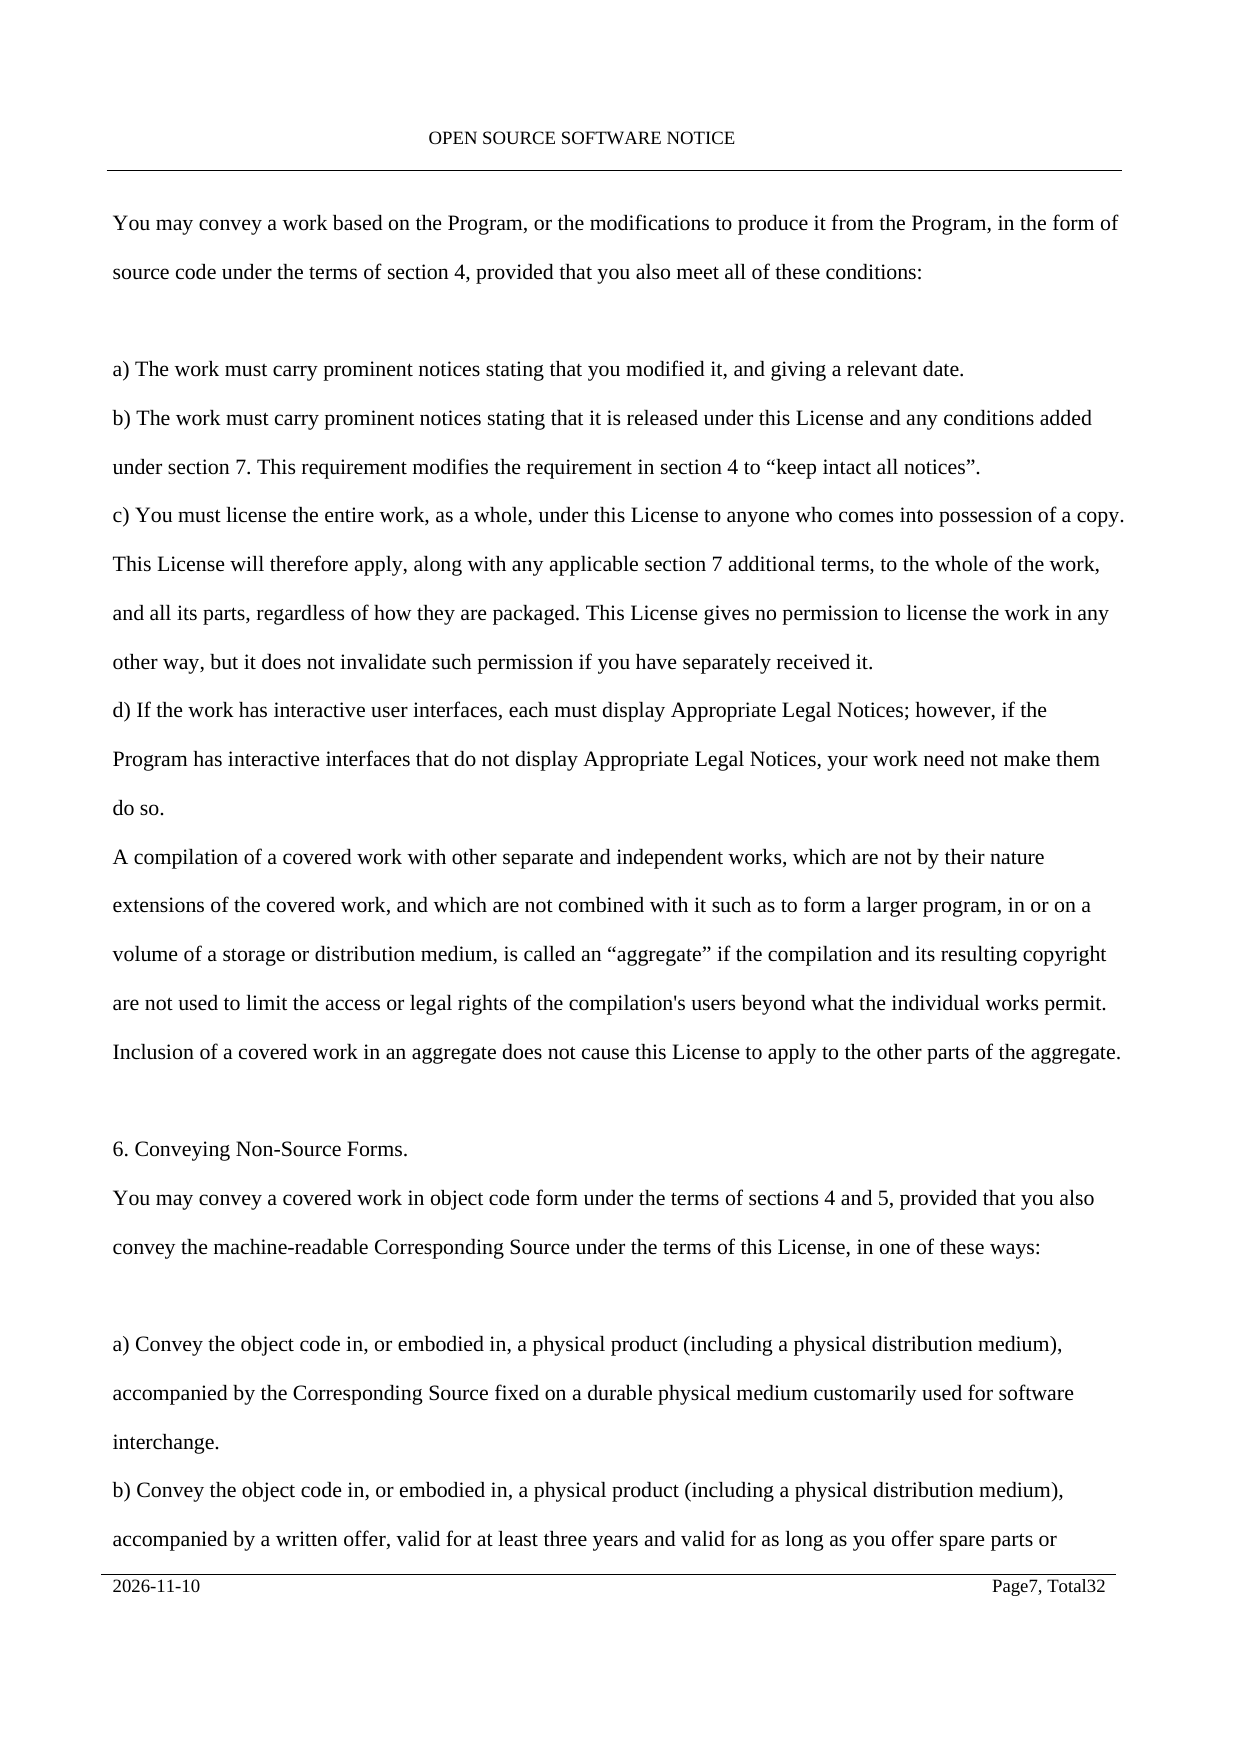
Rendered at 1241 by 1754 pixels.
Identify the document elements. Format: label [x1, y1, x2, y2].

text [112, 206, 1128, 1555]
